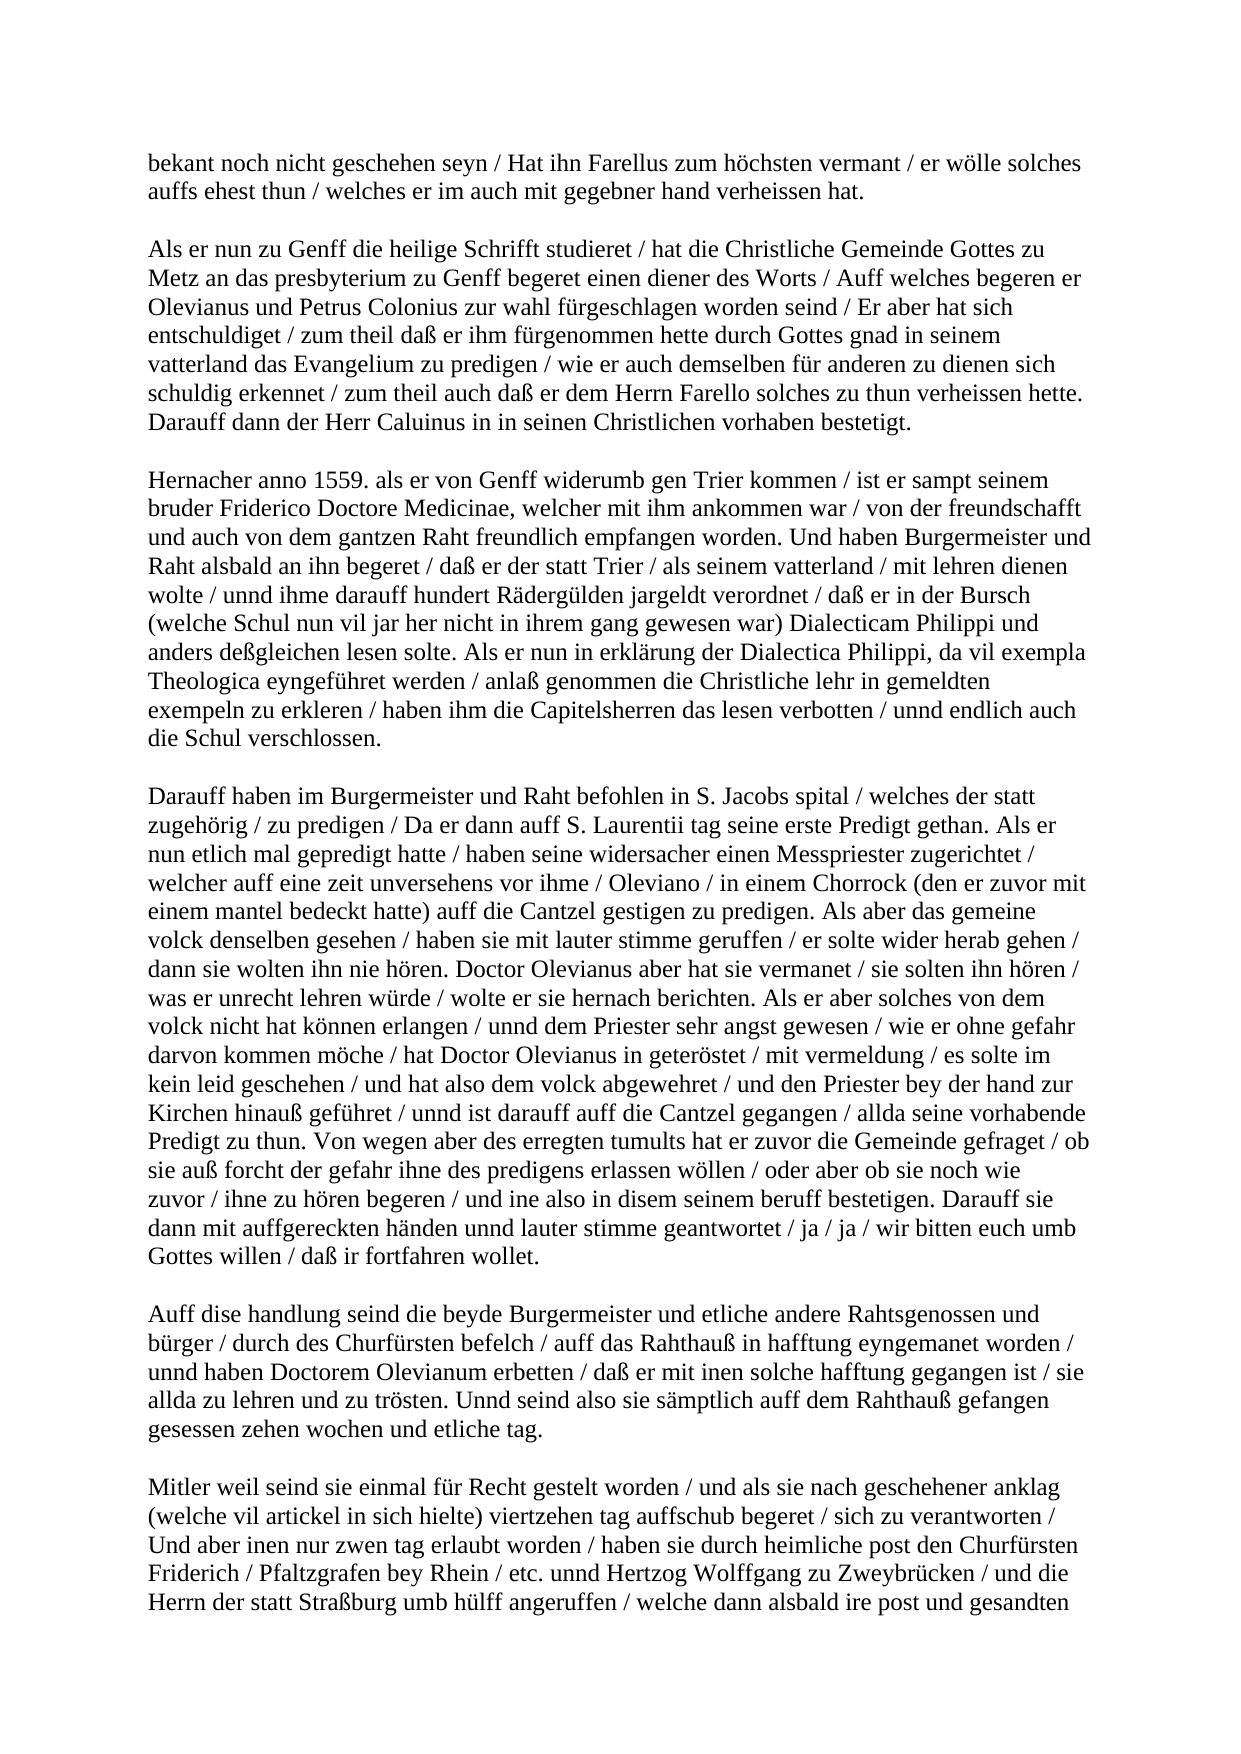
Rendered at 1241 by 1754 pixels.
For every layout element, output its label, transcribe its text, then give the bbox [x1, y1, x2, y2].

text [148, 1472, 1093, 1616]
text Hernacher anno 1559. als er von Genff widerumb gen Trier kommen / ist er sampt seinem bruder Friderico Doctore Medicinae, welcher mit ihm ankommen war / von der freundschafft und auch von dem gantzen Raht freundlich empfangen worden. Und haben Burgermeister und Raht alsbald an ihn begeret / daß er der statt Trier / als seinem vatterland / mit lehren dienen wolte / unnd ihme darauff hundert Rädergülden jargeldt verordnet / daß er in der Bursch (welche Schul nun vil jar her nicht in ihrem gang gewesen war) Dialecticam Philippi und anders deßgleichen lesen solte. Als er nun in erklärung der Dialectica Philippi, da vil exempla Theologica eyngeführet werden / anlaß genommen die Christliche lehr in gemeldten exempeln zu erkleren / haben ihm die Capitelsherren das lesen verbotten / unnd endlich auch die Schul verschlossen. [148, 465, 1093, 752]
text Auff dise handlung seind die beyde Burgermeister und etliche andere Rahtsgenossen und bürger / durch des Churfürsten befelch / auff das Rahthauß in hafftung eyngemanet worden / unnd haben Doctorem Olevianum erbetten / daß er mit inen solche hafftung gegangen ist / sie allda zu lehren und zu trösten. Unnd seind also sie sämptlich auff dem Rahthauß gefangen gesessen zehen wochen und etliche tag. [148, 1299, 1093, 1443]
text Als er nun zu Genff die heilige Schrifft studieret / hat die Christliche Gemeinde Gottes zu Metz an das presbyterium zu Genff begeret einen diener des Worts / Auff welches begeren er Olevianus und Petrus Colonius zur wahl fürgeschlagen worden seind / Er aber hat sich entschuldiget / zum theil daß er ihm fürgenommen hette durch Gottes gnad in seinem vatterland das Evangelium zu predigen / wie er auch demselben für anderen zu dienen sich schuldig erkennet / zum theil auch daß er dem Herrn Farello solches zu thun verheissen hette. Darauff dann der Herr Caluinus in in seinen Christlichen vorhaben bestetigt. [148, 234, 1093, 436]
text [148, 148, 1093, 205]
text Darauff haben im Burgermeister und Raht befohlen in S. Jacobs spital / welches der statt zugehörig / zu predigen / Da er dann auff S. Laurentii tag seine erste Predigt gethan. Als er nun etlich mal gepredigt hatte / haben seine widersacher einen Messpriester zugerichtet / welcher auff eine zeit unversehens vor ihme / Oleviano / in einem Chorrock (den er zuvor mit einem mantel bedeckt hatte) auff die Cantzel gestigen zu predigen. Als aber das gemeine volck denselben gesehen / haben sie mit lauter stimme geruffen / er solte wider herab gehen / dann sie wolten ihn nie hören. Doctor Olevianus aber hat sie vermanet / sie solten ihn hören / was er unrecht lehren würde / wolte er sie hernach berichten. Als er aber solches von dem volck nicht hat können erlangen / unnd dem Priester sehr angst gewesen / wie er ohne gefahr darvon kommen möche / hat Doctor Olevianus in geteröstet / mit vermeldung / es solte im kein leid geschehen / und hat also dem volck abgewehret / und den Priester bey der hand zur Kirchen hinauß geführet / unnd ist darauff auff die Cantzel gegangen / allda seine vorhabende Predigt zu thun. Von wegen aber des erregten tumults hat er zuvor die Gemeinde gefraget / ob sie auß forcht der gefahr ihne des predigens erlassen wöllen / oder aber ob sie noch wie zuvor / ihne zu hören begeren / und ine also in disem seinem beruff bestetigen. Darauff sie dann mit auffgereckten händen unnd lauter stimme geantwortet / ja / ja / wir bitten euch umb Gottes willen / daß ir fortfahren wollet. [148, 781, 1093, 1270]
